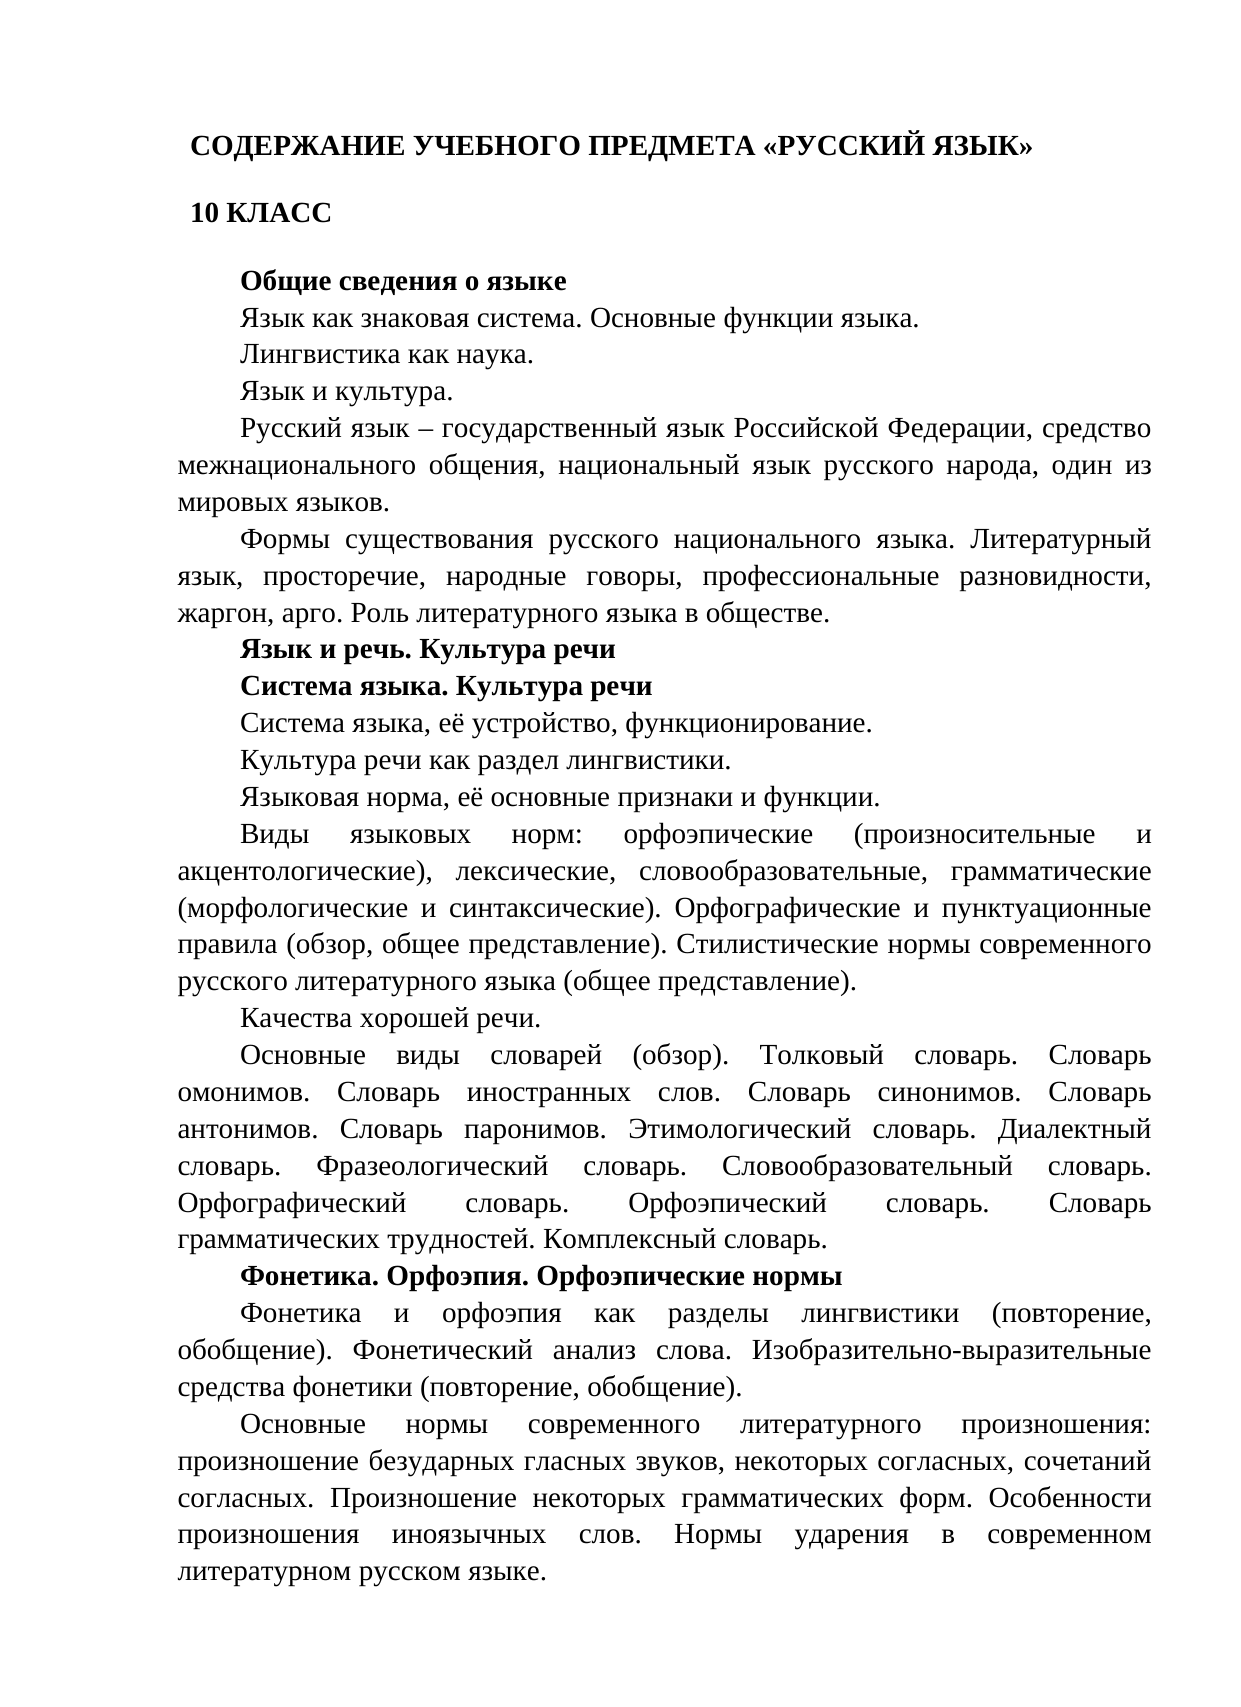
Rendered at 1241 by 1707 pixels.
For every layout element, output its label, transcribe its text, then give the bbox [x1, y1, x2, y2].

text Формы существования русского национального языка. Литературный язык, просторечие, народные говоры, профессиональные разновидности, жаргон, арго. Роль литературного языка в обществе. [177, 521, 1152, 628]
text Фонетика. Орфоэпия. Орфоэпические нормы [177, 1258, 1152, 1292]
text СОДЕРЖАНИЕ УЧЕБНОГО ПРЕДМЕТА «РУССКИЙ ЯЗЫК» [190, 128, 1152, 161]
text Качества хорошей речи. [177, 1000, 1152, 1034]
text Виды языковых норм: орфоэпические (произносительные и акцентологические), лексические, словообразовательные, грамматические (морфологические и синтаксические). Орфографические и пунктуационные правила (обзор, общее представление). Стилистические нормы современного русского литературного языка (общее представление). [177, 816, 1152, 997]
text Языковая норма, её основные признаки и функции. [177, 779, 1152, 813]
text Культура речи как раздел лингвистики. [177, 742, 1152, 776]
text Язык как знаковая система. Основные функции языка. [177, 300, 1152, 333]
text Язык и речь. Культура речи [177, 632, 1152, 665]
text Основные нормы современного литературного произношения: произношение безударных гласных звуков, некоторых согласных, сочетаний согласных. Произношение некоторых грамматических форм. Особенности произношения иноязычных слов. Нормы ударения в современном литературном русском языке. [177, 1406, 1152, 1587]
text Система языка. Культура речи [177, 668, 1152, 702]
text 10 КЛАСС [190, 195, 1152, 229]
text Лингвистика как наука. [177, 337, 1152, 370]
text Система языка, её устройство, функционирование. [177, 705, 1152, 739]
text Фонетика и орфоэпия как разделы лингвистики (повторение, обобщение). Фонетический анализ слова. Изобразительно-выразительные средства фонетики (повторение, обобщение). [177, 1295, 1152, 1403]
text Язык и культура. [177, 373, 1152, 407]
text Общие сведения о языке [177, 263, 1152, 296]
text Русский язык – государственный язык Российской Федерации, средство межнационального общения, национальный язык русского народа, один из мировых языков. [177, 410, 1152, 518]
text Основные виды словарей (обзор). Толковый словарь. Словарь омонимов. Словарь иностранных слов. Словарь синонимов. Словарь антонимов. Словарь паронимов. Этимологический словарь. Диалектный словарь. Фразеологический словарь. Словообразовательный словарь. Орфографический словарь. Орфоэпический словарь. Словарь грамматических трудностей. Комплексный словарь. [177, 1037, 1152, 1255]
